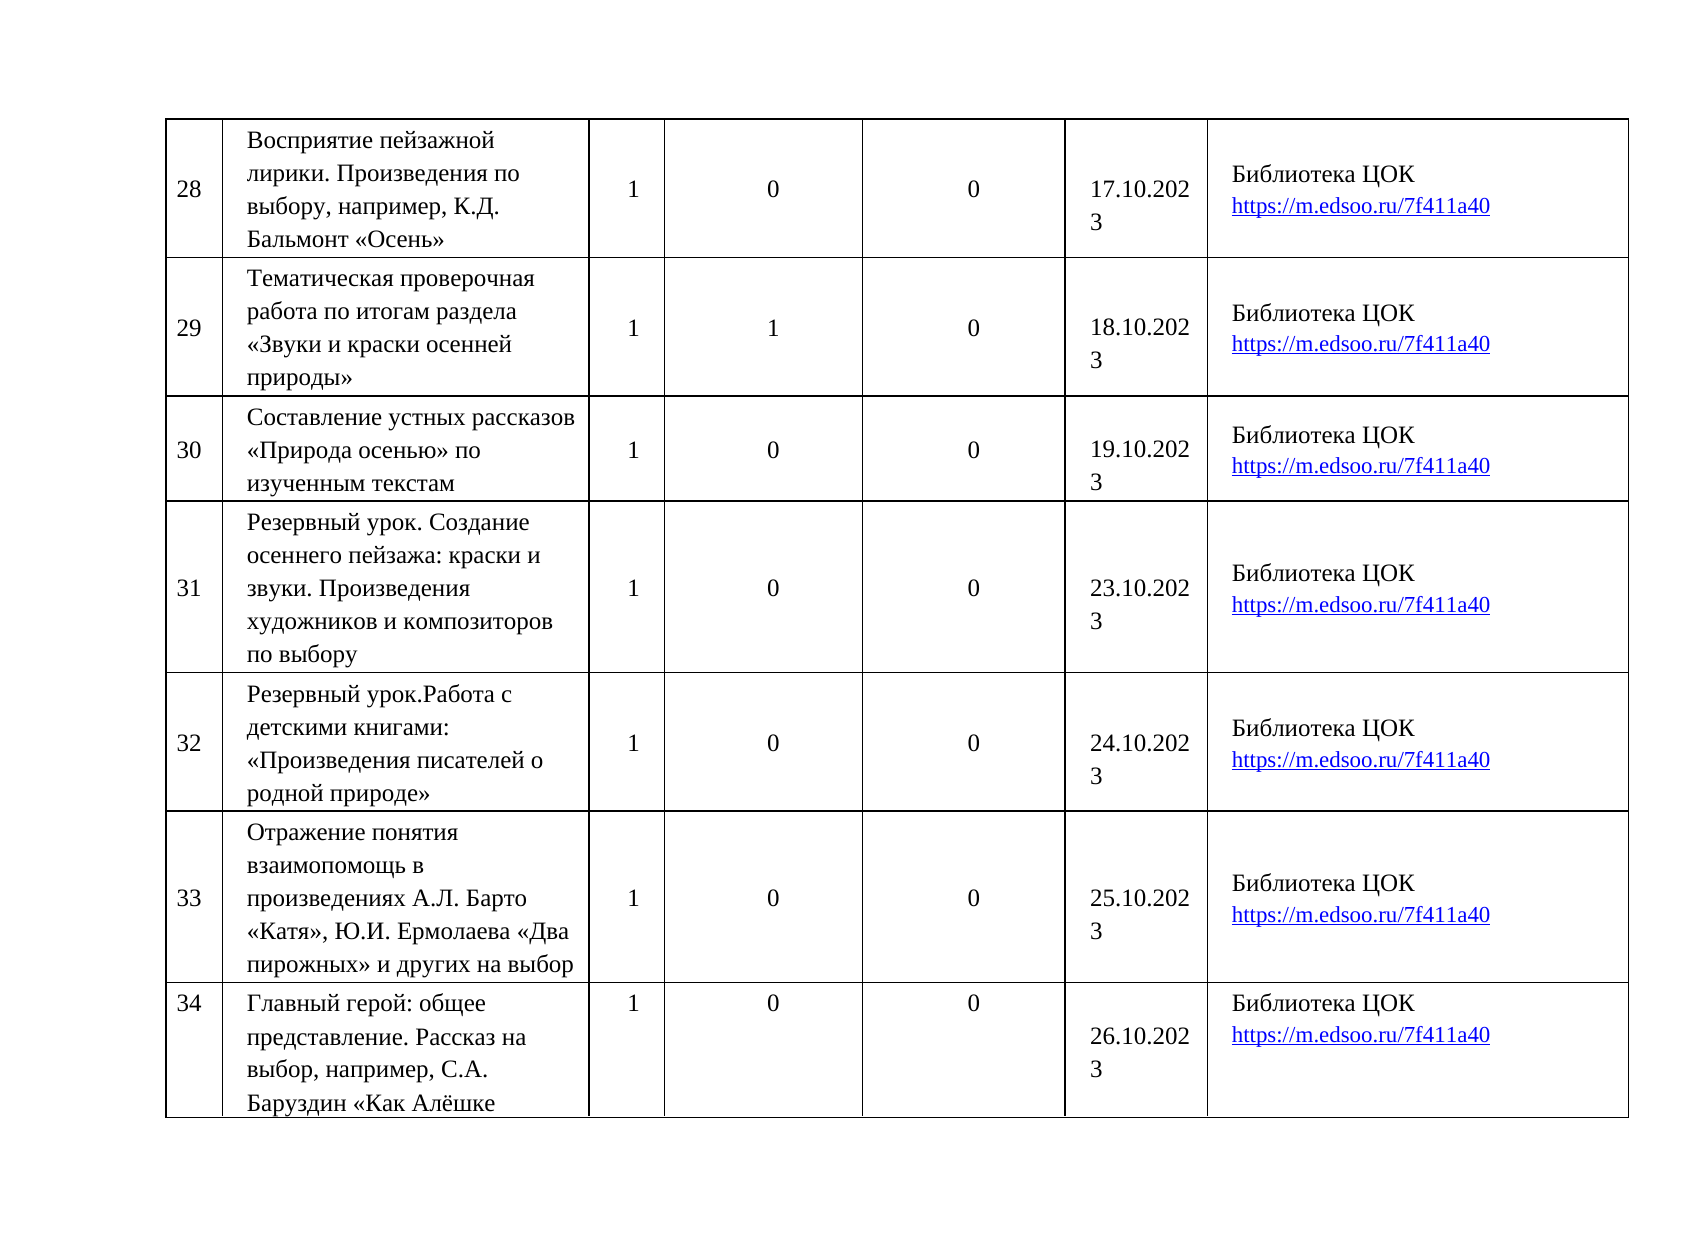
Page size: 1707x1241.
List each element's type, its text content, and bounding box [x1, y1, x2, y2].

table_cell 0 [665, 673, 862, 810]
table_cell 0 [665, 812, 862, 982]
table_cell 23.10.2023 [1066, 502, 1207, 672]
table_cell 19.10.2023 [1066, 397, 1207, 500]
table_cell 0 [665, 397, 862, 500]
table_cell 0 [863, 502, 1064, 672]
table_cell Библиотека ЦОК https://m.edsoo.ru/7f411a40 [1208, 673, 1628, 810]
table_cell Восприятие пейзажной лирики. Произведения по выбору, например, К.Д. Бальмонт «Осень» [223, 120, 588, 257]
table_cell 1 [590, 120, 664, 257]
table_cell 24.10.2023 [1066, 673, 1207, 810]
table_cell 25.10.2023 [1066, 812, 1207, 982]
table_cell 1 [590, 397, 664, 500]
table_cell 0 [863, 983, 1064, 1116]
table_cell 1 [590, 502, 664, 672]
table_cell 28 [167, 120, 222, 257]
table_cell 1 [590, 812, 664, 982]
table_cell 31 [167, 502, 222, 672]
table_cell Тематическая проверочная работа по итогам раздела «Звуки и краски осенней природы» [223, 258, 588, 395]
table_cell 32 [167, 673, 222, 810]
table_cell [223, 983, 588, 1116]
table_cell Отражение понятия взаимопомощь в произведениях А.Л. Барто «Катя», Ю.И. Ермолаева «Два пирожных» и других на выбор [223, 812, 588, 982]
table_cell Резервный урок. Создание осеннего пейзажа: краски и звуки. Произведения художников и композиторов по выбору [223, 502, 588, 672]
table_cell 17.10.2023 [1066, 120, 1207, 257]
table_cell 1 [590, 983, 664, 1116]
table_cell Библиотека ЦОК https://m.edsoo.ru/7f411a40 [1208, 502, 1628, 672]
table_cell 33 [167, 812, 222, 982]
table_cell 18.10.2023 [1066, 258, 1207, 395]
table_cell 1 [590, 673, 664, 810]
table_cell 0 [863, 673, 1064, 810]
table_cell 29 [167, 258, 222, 395]
table_cell Резервный урок.Работа с детскими книгами: «Произведения писателей о родной природе» [223, 673, 588, 810]
table_cell 0 [665, 502, 862, 672]
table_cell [1208, 258, 1628, 395]
table_cell 0 [665, 983, 862, 1116]
table_cell 0 [863, 120, 1064, 257]
table_cell Библиотека ЦОК https://m.edsoo.ru/7f411a40 [1208, 397, 1628, 500]
table_cell 26.10.2023 [1066, 983, 1207, 1116]
table_cell 0 [665, 120, 862, 257]
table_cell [1208, 983, 1628, 1116]
table_cell 1 [665, 258, 862, 395]
table_cell 0 [863, 812, 1064, 982]
table_cell Составление устных рассказов «Природа осенью» по изученным текстам [223, 397, 588, 500]
table_cell 0 [863, 397, 1064, 500]
table_cell 1 [590, 258, 664, 395]
table_cell Библиотека ЦОК https://m.edsoo.ru/7f411a40 [1208, 812, 1628, 982]
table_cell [1208, 120, 1628, 257]
table_cell 0 [863, 258, 1064, 395]
table_cell 30 [167, 397, 222, 500]
table_cell 34 [167, 983, 222, 1116]
